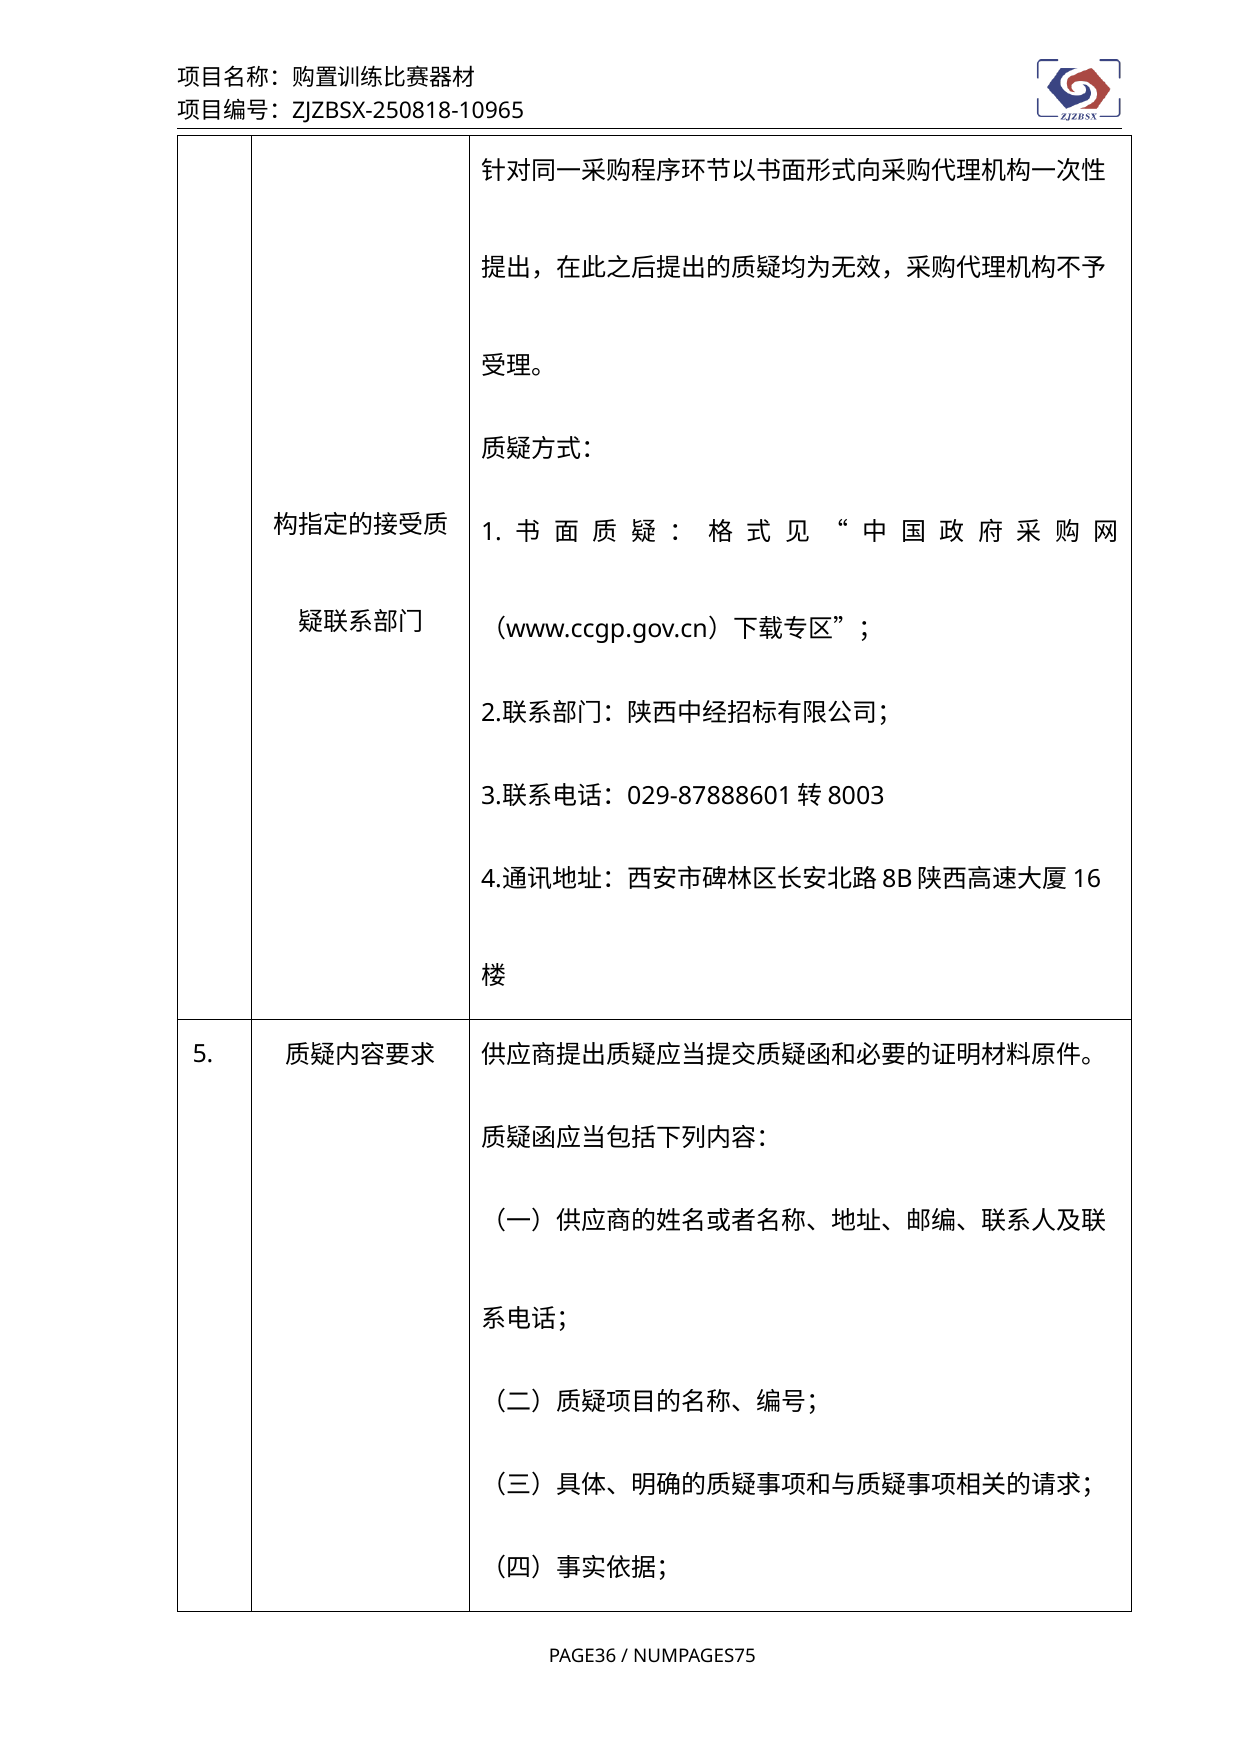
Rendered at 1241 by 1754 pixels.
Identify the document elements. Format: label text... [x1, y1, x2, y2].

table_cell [470, 136, 1131, 1019]
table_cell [252, 136, 469, 1019]
table_cell 质疑内容要求 [252, 1020, 469, 1611]
table_cell [178, 1020, 251, 1611]
table_cell [178, 136, 251, 1019]
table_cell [470, 1020, 1131, 1611]
picture [1034, 59, 1123, 121]
